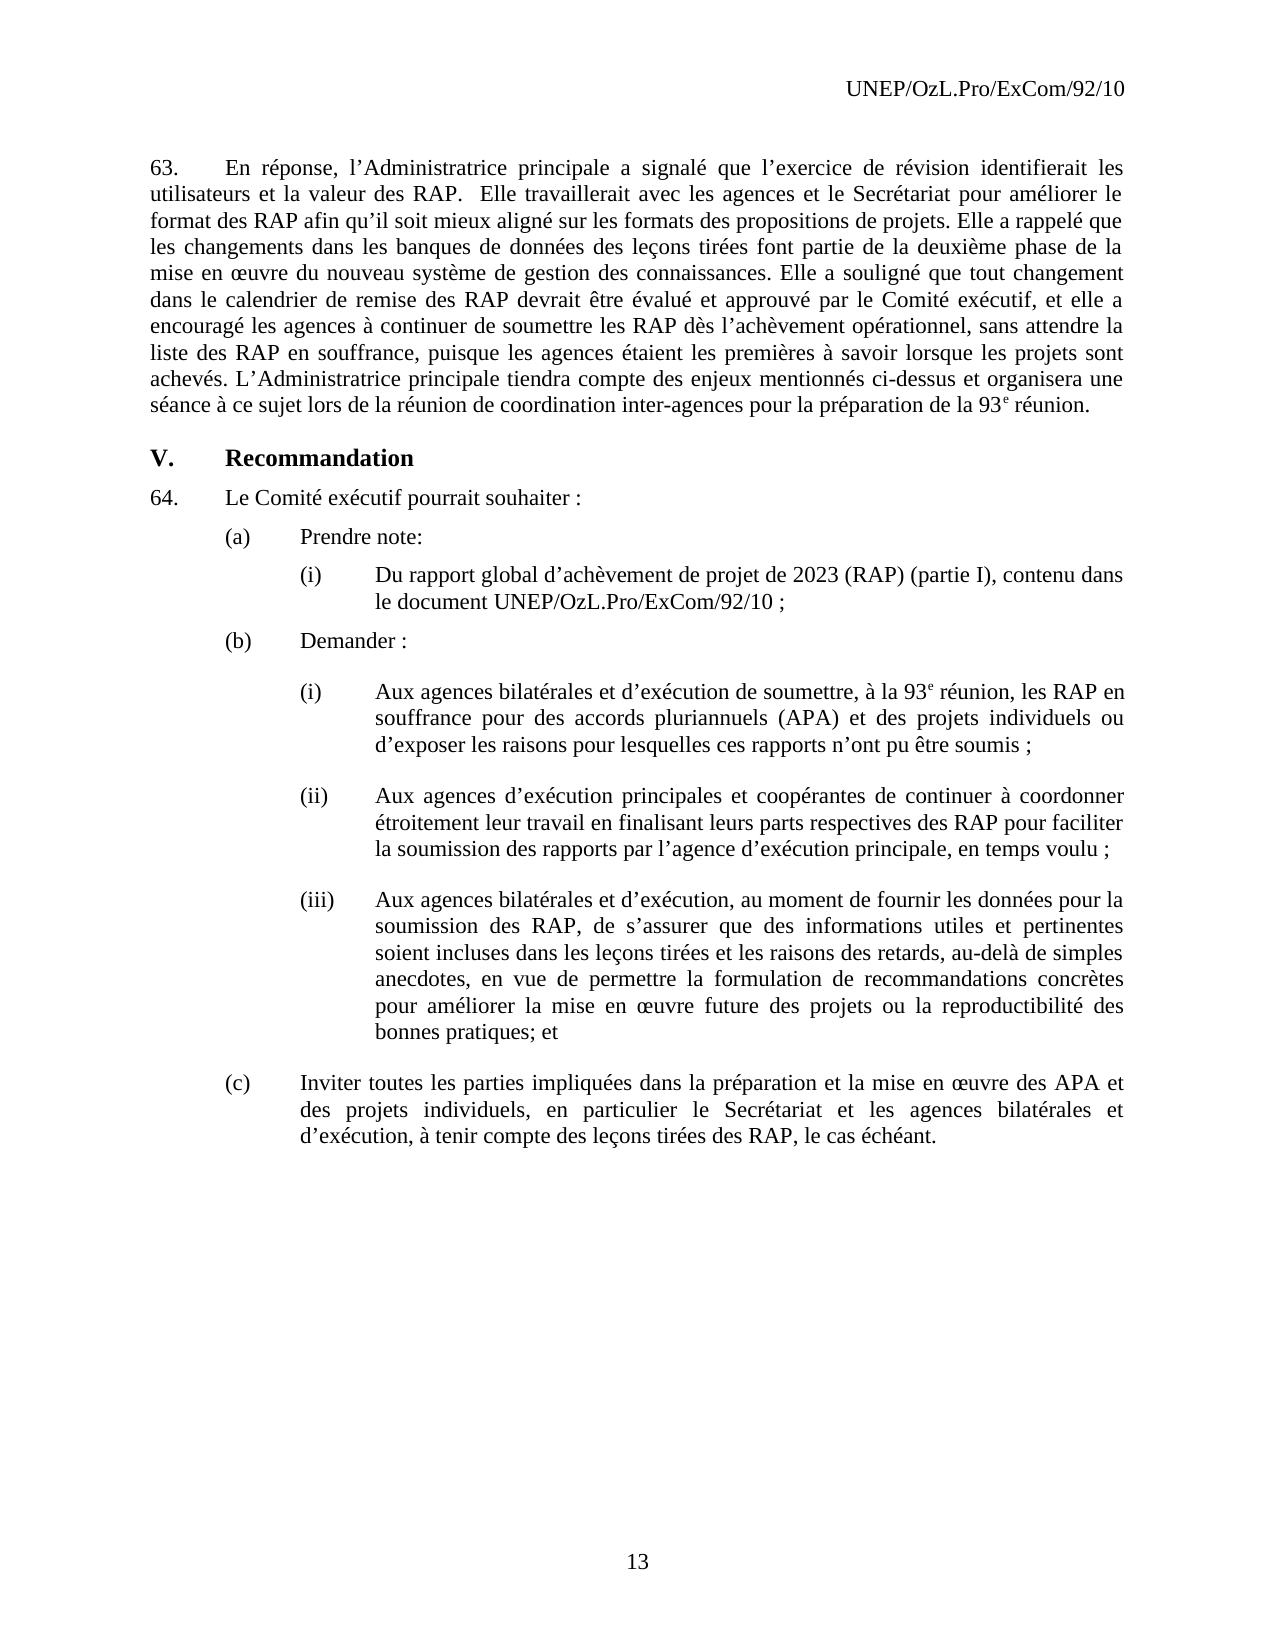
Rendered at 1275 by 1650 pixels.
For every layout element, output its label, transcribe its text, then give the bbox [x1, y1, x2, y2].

subtitle Aux agences bilatérales et d’exécution, au moment de fournir les données pour la soumission des RAP, de s’assurer que des informations utiles et pertinentes soient incluses dans les leçons tirées et les raisons des retards, au-delà de simples anecdotes, en vue de permettre la formulation de recommandations concrètes pour améliorer la mise en œuvre future des projets ou la reproductibilité des bonnes pratiques; et [300, 886, 1125, 1044]
subtitle Aux agences bilatérales et d’exécution de soumettre, à la 93e réunion, les RAP en souffrance pour des accords pluriannuels (APA) et des projets individuels ou d’exposer les raisons pour lesquelles ces rapports n’ont pu être soumis ; [300, 678, 1125, 757]
subtitle Inviter toutes les parties impliquées dans la préparation et la mise en œuvre des APA et des projets individuels, en particulier le Secrétariat et les agences bilatérales et d’exécution, à tenir compte des leçons tirées des RAP, le cas échéant. [225, 1069, 1125, 1148]
subtitle Demander : [225, 627, 1125, 653]
subtitle Prendre note: [225, 523, 1125, 549]
subtitle Du rapport global d’achèvement de projet de 2023 (RAP) (partie I), contenu dans le document UNEP/OzL.Pro/ExCom/92/10 ; [300, 562, 1125, 614]
subtitle Aux agences d’exécution principales et coopérantes de continuer à coordonner étroitement leur travail en finalisant leurs parts respectives des RAP pour faciliter la soumission des rapports par l’agence d’exécution principale, en temps voulu ; [300, 782, 1125, 861]
subtitle Le Comité exécutif pourrait souhaiter : [150, 484, 1125, 510]
subtitle En réponse, l’Administratrice principale a signalé que l’exercice de révision identifierait les utilisateurs et la valeur des RAP. Elle travaillerait avec les agences et le Secrétariat pour améliorer le format des RAP afin qu’il soit mieux aligné sur les formats des propositions de projets. Elle a rappelé que les changements dans les banques de données des leçons tirées font partie de la deuxième phase de la mise en œuvre du nouveau système de gestion des connaissances. Elle a souligné que tout changement dans le calendrier de remise des RAP devrait être évalué et approuvé par le Comité exécutif, et elle a encouragé les agences à continuer de soumettre les RAP dès l’achèvement opérationnel, sans attendre la liste des RAP en souffrance, puisque les agences étaient les premières à savoir lorsque les projets sont achevés. L’Administratrice principale tiendra compte des enjeux mentionnés ci-dessus et organisera une séance à ce sujet lors de la réunion de coordination inter-agences pour la préparation de la 93e réunion. [150, 154, 1125, 418]
subtitle Recommandation [150, 443, 1125, 471]
